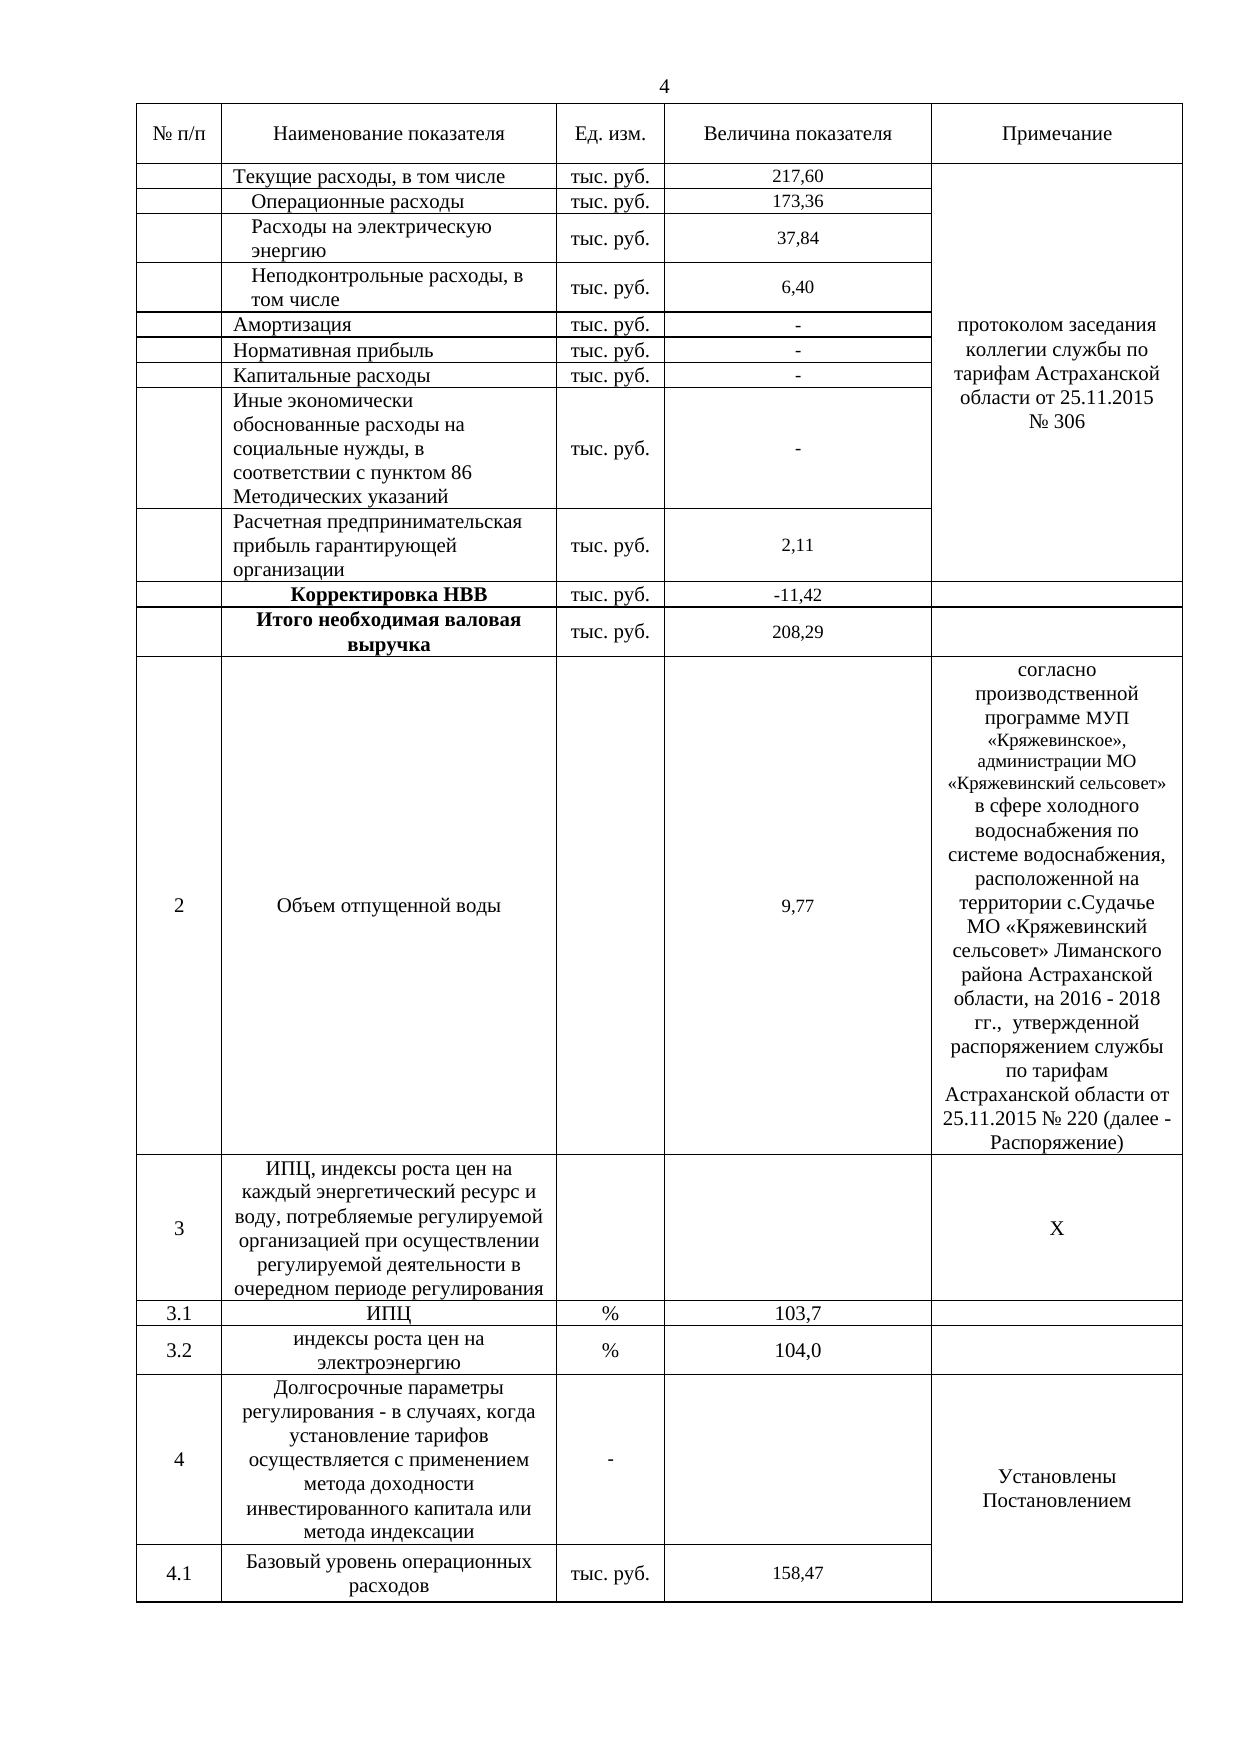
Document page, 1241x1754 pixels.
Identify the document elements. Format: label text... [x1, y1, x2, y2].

table_cell 9,77 [665, 657, 931, 1154]
table_cell [137, 363, 221, 387]
table_cell ИПЦ, индексы роста цен на каждый энергетический ресурс и воду, потребляемые регулируемой организацией при осуществлении регулируемой деятельности в очередном периоде регулирования [222, 1155, 556, 1300]
table_cell 2,11 [665, 509, 931, 581]
table_cell - [665, 338, 931, 362]
table_cell Установлены Постановлением [932, 1375, 1182, 1601]
table_cell [932, 1301, 1182, 1325]
table_cell Долгосрочные параметры регулирования - в случаях, когда установление тарифов осуществляется с применением метода доходности инвестированного капитала или метода индексации [222, 1375, 556, 1543]
table_cell [137, 164, 221, 188]
table_cell - [665, 388, 931, 508]
table_cell [557, 1155, 664, 1300]
table_cell [932, 582, 1182, 606]
table_cell Нормативная прибыль [222, 338, 556, 362]
table_cell [137, 338, 221, 362]
table_cell ИПЦ [222, 1301, 556, 1325]
table_cell [137, 608, 221, 656]
table_cell [557, 657, 664, 1154]
table_cell [932, 1326, 1182, 1374]
table_cell 208,29 [665, 608, 931, 656]
table_cell Объем отпущенной воды [222, 657, 556, 1154]
table_cell [137, 313, 221, 336]
table_cell % [557, 1326, 664, 1374]
table_cell тыс. руб. [557, 509, 664, 581]
table_cell тыс. руб. [557, 189, 664, 213]
table_cell 3 [137, 1155, 221, 1300]
table_cell Текущие расходы, в том числе [222, 164, 556, 188]
table_cell индексы роста цен на электроэнергию [222, 1326, 556, 1374]
table_cell [665, 1375, 931, 1543]
table_cell -11,42 [665, 582, 931, 606]
table_cell 6,40 [665, 263, 931, 311]
table_cell [137, 388, 221, 508]
table_cell тыс. руб. [557, 214, 664, 262]
table_cell Расчетная предпринимательская прибыль гарантирующей организации [222, 509, 556, 581]
table_cell тыс. руб. [557, 363, 664, 387]
table_cell Операционные расходы [222, 189, 556, 213]
table_cell 158,47 [665, 1545, 931, 1601]
table_cell 2 [137, 657, 221, 1154]
table_cell 4.1 [137, 1545, 221, 1601]
table_cell - [665, 363, 931, 387]
table_header Ед. изм. [557, 104, 664, 163]
table_cell согласно производственной программе МУП «Кряжевинское», администрации МО «Кряжевинский сельсовет» в сфере холодного водоснабжения по системе водоснабжения, расположенной на территории с.Судачье МО «Кряжевинский сельсовет» Лиманского района Астраханской области, на 2016 - 2018 гг., утвержденной распоряжением службы по тарифам Астраханской области от 25.11.2015 № 220 (далее - Распоряжение) [932, 657, 1182, 1154]
table_cell тыс. руб. [557, 1545, 664, 1601]
table_cell [137, 582, 221, 606]
table_cell тыс. руб. [557, 263, 664, 311]
table_cell Неподконтрольные расходы, в том числе [222, 263, 556, 311]
table_cell Х [932, 1155, 1182, 1300]
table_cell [932, 164, 1182, 581]
table_cell тыс. руб. [557, 338, 664, 362]
table_cell 37,84 [665, 214, 931, 262]
table_cell 104,0 [665, 1326, 931, 1374]
table_header № п/п [137, 104, 221, 163]
table_cell 3.1 [137, 1301, 221, 1325]
table_cell Иные экономически обоснованные расходы на социальные нужды, в соответствии с пунктом 86 Методических указаний [222, 388, 556, 508]
table_cell тыс. руб. [557, 313, 664, 336]
table_cell Корректировка НВВ [222, 582, 556, 606]
table_cell Капитальные расходы [222, 363, 556, 387]
table_cell [137, 214, 221, 262]
table_cell тыс. руб. [557, 608, 664, 656]
table_cell 3.2 [137, 1326, 221, 1374]
table_cell Итого необходимая валовая выручка [222, 608, 556, 656]
table_cell 4 [137, 1375, 221, 1543]
table_cell Расходы на электрическую энергию [222, 214, 556, 262]
table_cell тыс. руб. [557, 164, 664, 188]
table_cell % [557, 1301, 664, 1325]
table_header Примечание [932, 104, 1182, 163]
table_cell [137, 509, 221, 581]
table_cell 173,36 [665, 189, 931, 213]
table_cell - [665, 313, 931, 336]
table_cell тыс. руб. [557, 388, 664, 508]
table_cell Базовый уровень операционных расходов [222, 1545, 556, 1601]
table_header Величина показателя [665, 104, 931, 163]
table_cell 217,60 [665, 164, 931, 188]
table_cell тыс. руб. [557, 582, 664, 606]
table_cell 103,7 [665, 1301, 931, 1325]
table_cell [137, 263, 221, 311]
table_cell Амортизация [222, 313, 556, 336]
table_header Наименование показателя [222, 104, 556, 163]
table_cell [665, 1155, 931, 1300]
table_cell - [557, 1375, 664, 1543]
table_cell [137, 189, 221, 213]
table_cell [932, 608, 1182, 656]
